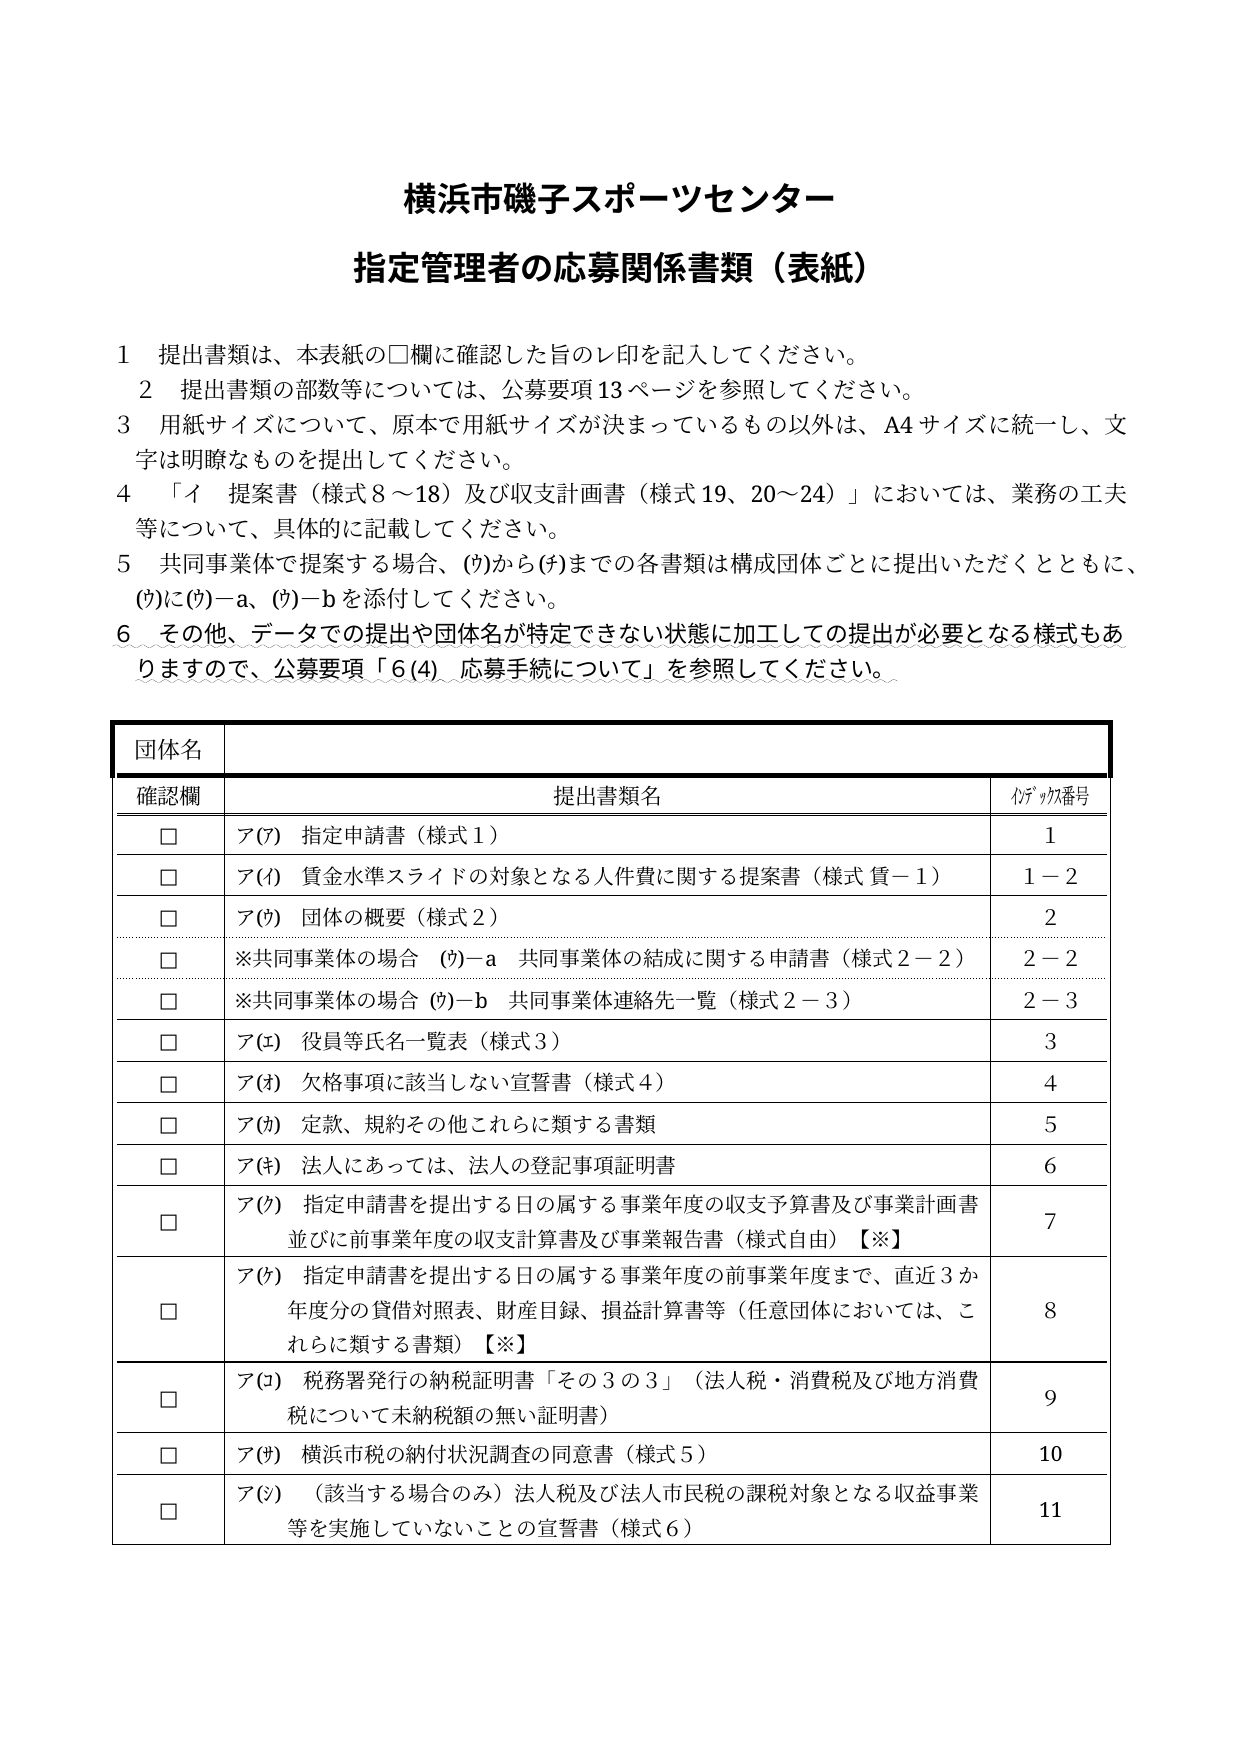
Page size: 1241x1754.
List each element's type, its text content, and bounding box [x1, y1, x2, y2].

text 横浜市磯子スポーツセンター [112, 162, 1128, 231]
table_cell ６ [991, 1144, 1110, 1185]
table_cell ア(ｺ) 税務署発行の納税証明書「その３の３」（法人税・消費税及び地方消費税について未納税額の無い証明書） [225, 1363, 990, 1432]
table_cell □ [113, 1185, 224, 1256]
table_cell □ [113, 1432, 224, 1473]
table_cell □ [113, 813, 224, 854]
table_cell 確認欄 [113, 773, 224, 813]
table_cell １－２ [991, 854, 1110, 895]
table_cell ア(ｵ) 欠格事項に該当しない宣誓書（様式４） [225, 1062, 990, 1102]
table_cell □ [113, 854, 224, 895]
table_cell ｲﾝﾃﾞｯｸｽ番号 [991, 773, 1110, 813]
table_cell ア(ｻ) 横浜市税の納付状況調査の同意書（様式５） [225, 1433, 990, 1473]
table_cell ４ [991, 1061, 1110, 1102]
table_cell ア(ｹ) 指定申請書を提出する日の属する事業年度の前事業年度まで、直近３か年度分の貸借対照表、財産目録、損益計算書等（任意団体においては、これらに類する書類）【※】 [225, 1257, 990, 1361]
text ５ 共同事業体で提案する場合、(ｳ)から(ﾁ)までの各書類は構成団体ごとに提出いただくとともに、(ｳ)に(ｳ)－a、(ｳ)－bを添付してください。 [112, 545, 1128, 615]
table_cell ※共同事業体の場合 (ｳ)－b 共同事業体連絡先一覧（様式２－３） [225, 978, 990, 1019]
text 指定管理者の応募関係書類（表紙） [112, 231, 1128, 301]
table_cell ア(ｶ) 定款、規約その他これらに類する書類 [225, 1103, 990, 1143]
table_cell □ [113, 1061, 224, 1102]
table_cell ９ [991, 1361, 1110, 1432]
table_cell □ [113, 937, 224, 978]
table_cell ア(ｲ) 賃金水準スライドの対象となる人件費に関する提案書（様式 賃－１） [225, 855, 990, 895]
table_cell ア(ｳ) 団体の概要（様式２） [225, 896, 990, 937]
table_header 団体名 [115, 725, 224, 773]
table_cell ２ [991, 895, 1110, 937]
table_cell □ [113, 895, 224, 937]
table_cell ア(ｱ) 指定申請書（様式１） [225, 816, 990, 854]
table_cell □ [113, 1019, 224, 1061]
table_cell ８ [991, 1256, 1110, 1361]
table_cell ３ [991, 1019, 1110, 1061]
table_header [225, 725, 1108, 773]
table_cell □ [113, 1102, 224, 1143]
text ２ 提出書類の部数等については、公募要項13ページを参照してください。 [134, 371, 1128, 406]
table_cell ア(ｷ) 法人にあっては、法人の登記事項証明書 [225, 1145, 990, 1185]
table_cell □ [113, 1361, 224, 1432]
table_cell ５ [991, 1102, 1110, 1143]
table_cell ※共同事業体の場合 (ｳ)－a 共同事業体の結成に関する申請書（様式２－２） [225, 937, 990, 978]
table_cell □ [113, 978, 224, 1019]
table_cell □ [113, 1256, 224, 1361]
table_cell 10 [991, 1432, 1110, 1473]
text ４ 「イ 提案書（様式８～18）及び収支計画書（様式19、20～24）」においては、業務の工夫等について、具体的に記載してください。 [112, 476, 1128, 545]
text ３ 用紙サイズについて、原本で用紙サイズが決まっているもの以外は、A4サイズに統一し、文字は明瞭なものを提出してください。 [112, 406, 1128, 476]
table_cell ２－２ [991, 937, 1110, 978]
table_cell ２－３ [991, 978, 1110, 1019]
table_cell ７ [991, 1185, 1110, 1256]
table_cell １ [991, 813, 1110, 854]
table_cell □ [113, 1144, 224, 1185]
table_cell □ [113, 1474, 224, 1544]
text ６ その他、データでの提出や団体名が特定できない状態に加工しての提出が必要となる様式もありますので、公募要項「６(4) 応募手続について」を参照してください。 [112, 615, 1128, 685]
table_cell ア(ｴ) 役員等氏名一覧表（様式３） [225, 1020, 990, 1061]
text １ 提出書類は、本表紙の□欄に確認した旨のレ印を記入してください。 [112, 336, 1128, 371]
table_cell ア(ｸ) 指定申請書を提出する日の属する事業年度の収支予算書及び事業計画書並びに前事業年度の収支計算書及び事業報告書（様式自由）【※】 [225, 1186, 990, 1256]
table_cell 提出書類名 [225, 778, 990, 813]
table_cell ア(ｼ) （該当する場合のみ）法人税及び法人市民税の課税対象となる収益事業等を実施していないことの宣誓書（様式６） [225, 1475, 990, 1544]
table_cell 11 [991, 1474, 1110, 1544]
